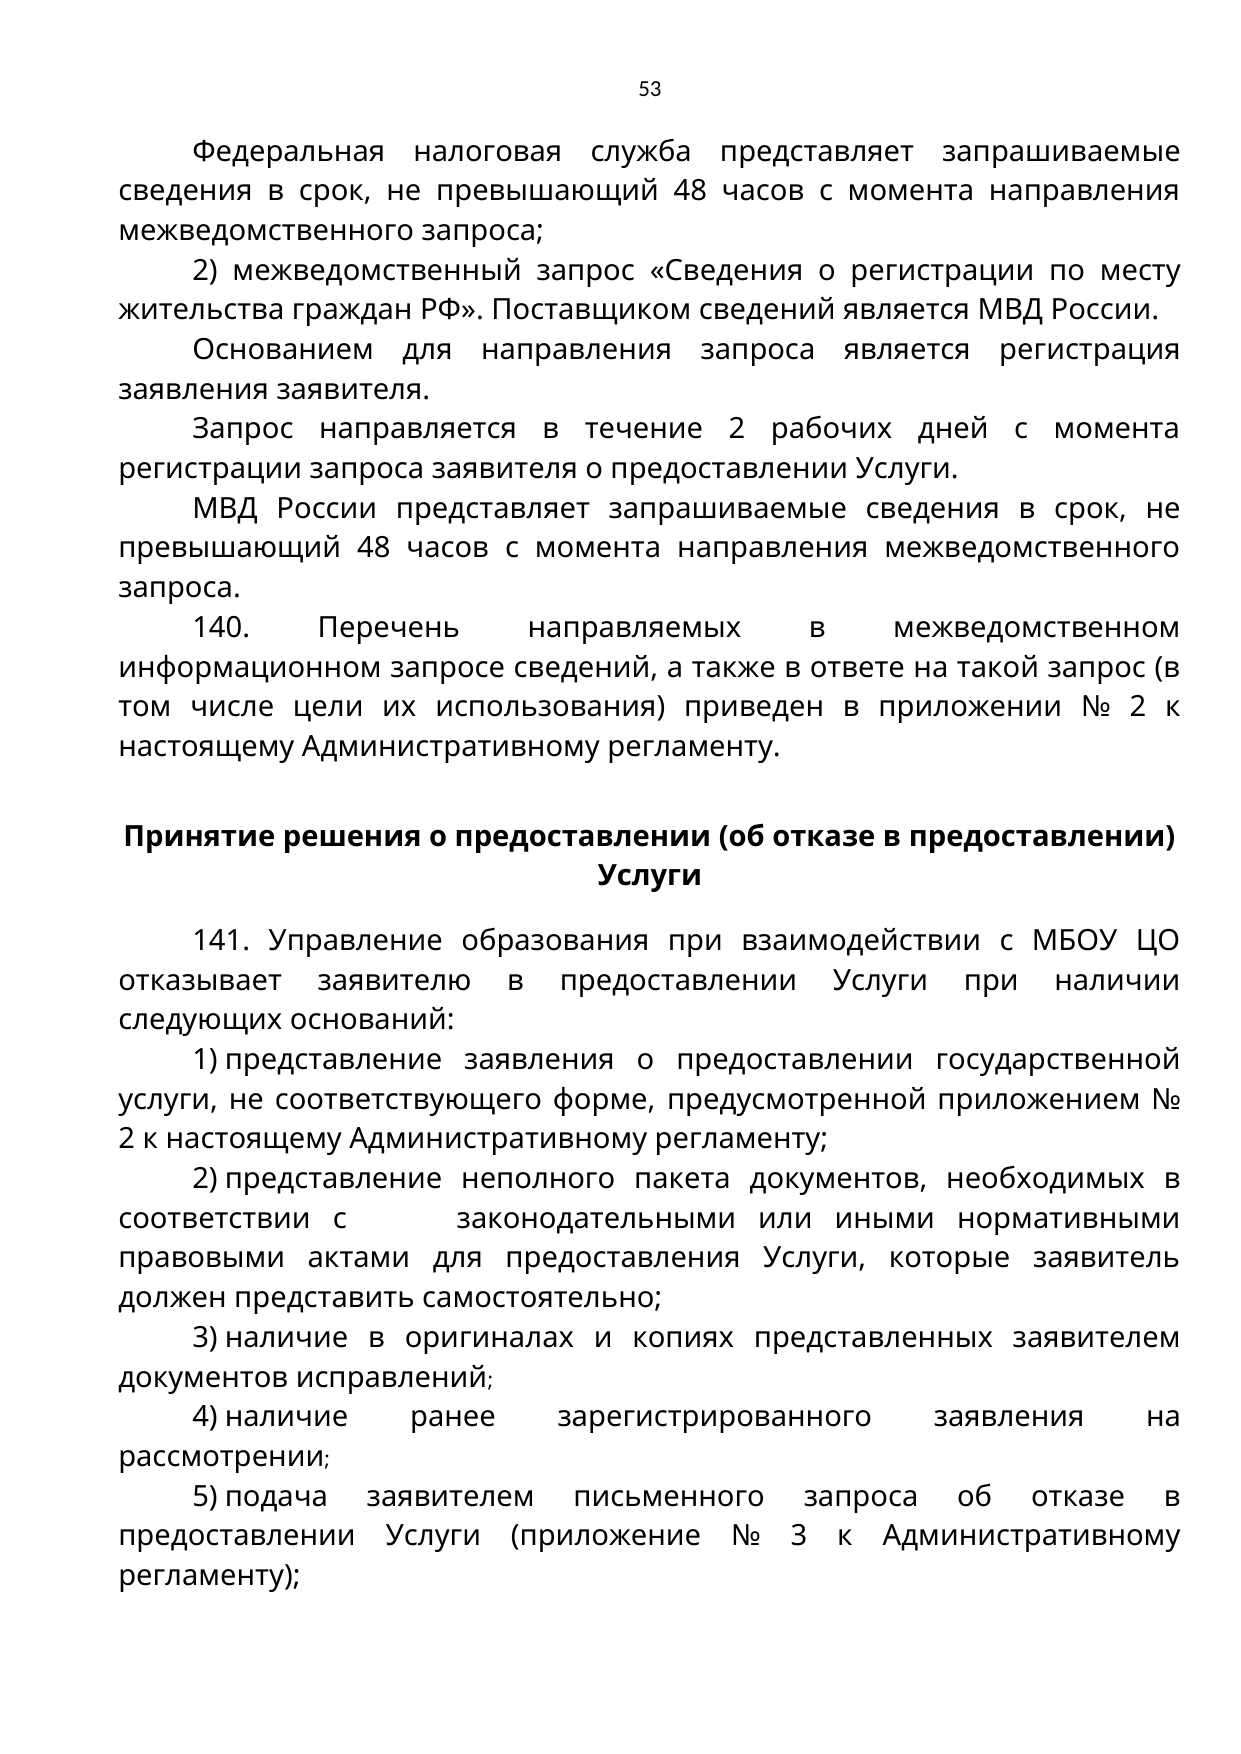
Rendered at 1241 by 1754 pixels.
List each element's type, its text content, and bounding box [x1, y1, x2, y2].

list наличие ранее зарегистрированного заявления на рассмотрении; [118, 1396, 1181, 1475]
text Принятие решения о предоставлении (об отказе в предоставлении) Услуги [118, 815, 1181, 894]
list наличие в оригиналах и копиях представленных заявителем документов исправлений; [118, 1316, 1181, 1396]
text Запрос направляется в течение 2 рабочих дней с момента регистрации запроса заявителя о предоставлении Услуги. [118, 408, 1181, 487]
text 140. Перечень направляемых в межведомственном информационном запросе сведений, а также в ответе на такой запрос (в том числе цели их использования) приведен в приложении № 2 к настоящему Административному регламенту. [118, 606, 1181, 765]
list представление неполного пакета документов, необходимых в соответствии с законодательными или иными нормативными правовыми актами для предоставления Услуги, которые заявитель должен представить самостоятельно; [118, 1157, 1181, 1316]
text 2) межведомственный запрос «Сведения о регистрации по месту жительства граждан РФ». Поставщиком сведений является МВД России. [118, 249, 1181, 328]
text Федеральная налоговая служба представляет запрашиваемые сведения в срок, не превышающий 48 часов с момента направления межведомственного запроса; [118, 130, 1181, 249]
list представление заявления о предоставлении государственной услуги, не соответствующего форме, предусмотренной приложением № 2 к настоящему Административному регламенту; [118, 1038, 1181, 1157]
list подача заявителем письменного запроса об отказе в предоставлении Услуги (приложение № 3 к Административному регламенту); [118, 1475, 1181, 1594]
text Основанием для направления запроса является регистрация заявления заявителя. [118, 328, 1181, 408]
text 141. Управление образования при взаимодействии с МБОУ ЦО отказывает заявителю в предоставлении Услуги при наличии следующих оснований: [118, 919, 1181, 1038]
text МВД России представляет запрашиваемые сведения в срок, не превышающий 48 часов с момента направления межведомственного запроса. [118, 487, 1181, 606]
